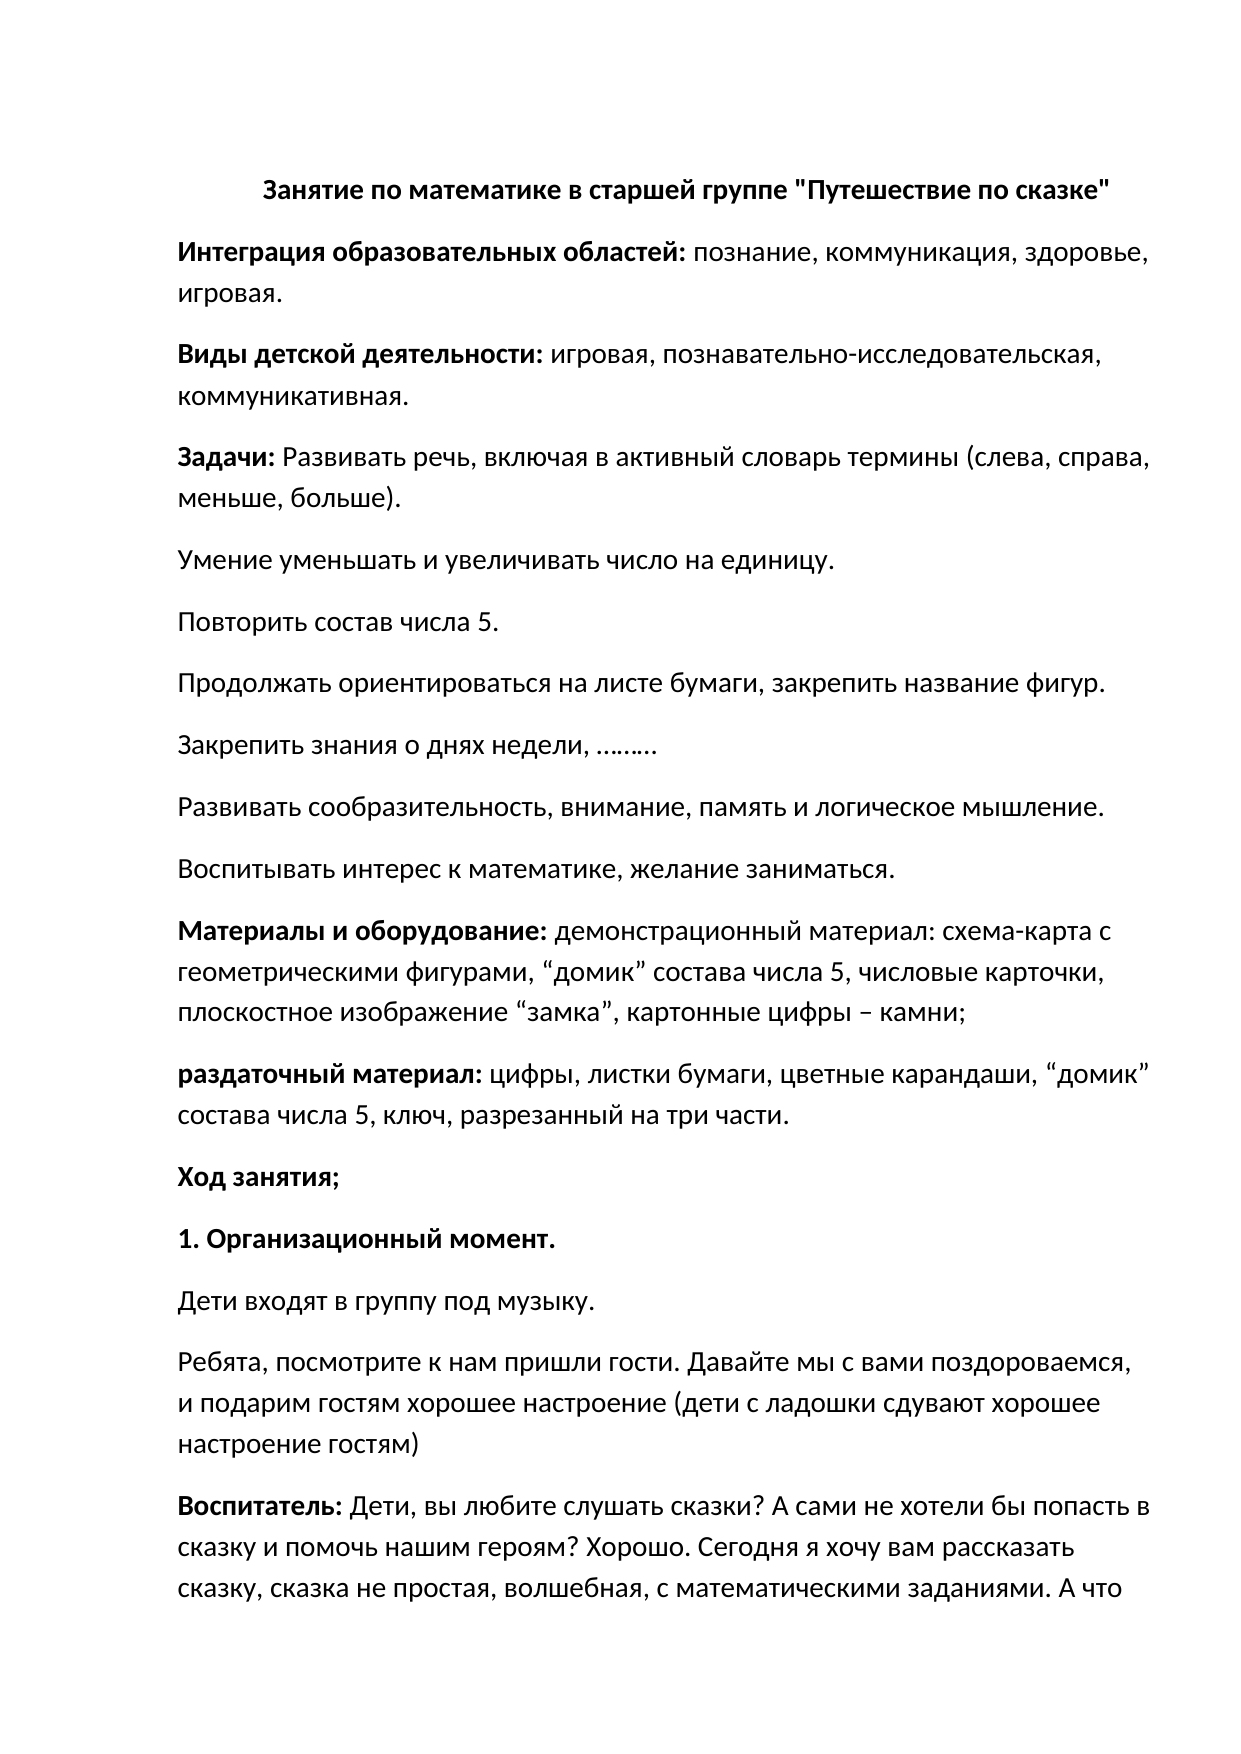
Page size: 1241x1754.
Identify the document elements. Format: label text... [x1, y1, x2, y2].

text Повторить состав числа 5. [177, 603, 1152, 638]
text Интеграция образовательных областей: познание, коммуникация, здоровье, игровая. [177, 233, 1152, 309]
text Закрепить знания о днях недели, ……… [177, 726, 1152, 762]
text Задачи: Развивать речь, включая в активный словарь термины (слева, справа, меньше, больше). [177, 438, 1152, 515]
text Занятие по математике в старшей группе "Путешествие по сказке" [177, 171, 1152, 207]
text Ход занятия; [177, 1158, 1152, 1194]
text Развивать сообразительность, внимание, память и логическое мышление. [177, 788, 1152, 824]
text 1. Организационный момент. [177, 1220, 1152, 1255]
text Дети входят в группу под музыку. [177, 1282, 1152, 1317]
text Воспитывать интерес к математике, желание заниматься. [177, 850, 1152, 886]
text раздаточный материал: цифры, листки бумаги, цветные карандаши, “домик” состава числа 5, ключ, разрезанный на три части. [177, 1055, 1152, 1132]
text Ребята, посмотрите к нам пришли гости. Давайте мы с вами поздороваемся, и подарим гостям хорошее настроение (дети с ладошки сдувают хорошее настроение гостям) [177, 1343, 1152, 1461]
text Продолжать ориентироваться на листе бумаги, закрепить название фигур. [177, 664, 1152, 700]
text Виды детской деятельности: игровая, познавательно-исследовательская, коммуникативная. [177, 336, 1152, 412]
text Умение уменьшать и увеличивать число на единицу. [177, 541, 1152, 577]
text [177, 1487, 1152, 1604]
text Материалы и оборудование: демонстрационный материал: схема-карта с геометрическими фигурами, “домик” состава числа 5, числовые карточки, плоскостное изображение “замка”, картонные цифры – камни; [177, 912, 1152, 1029]
